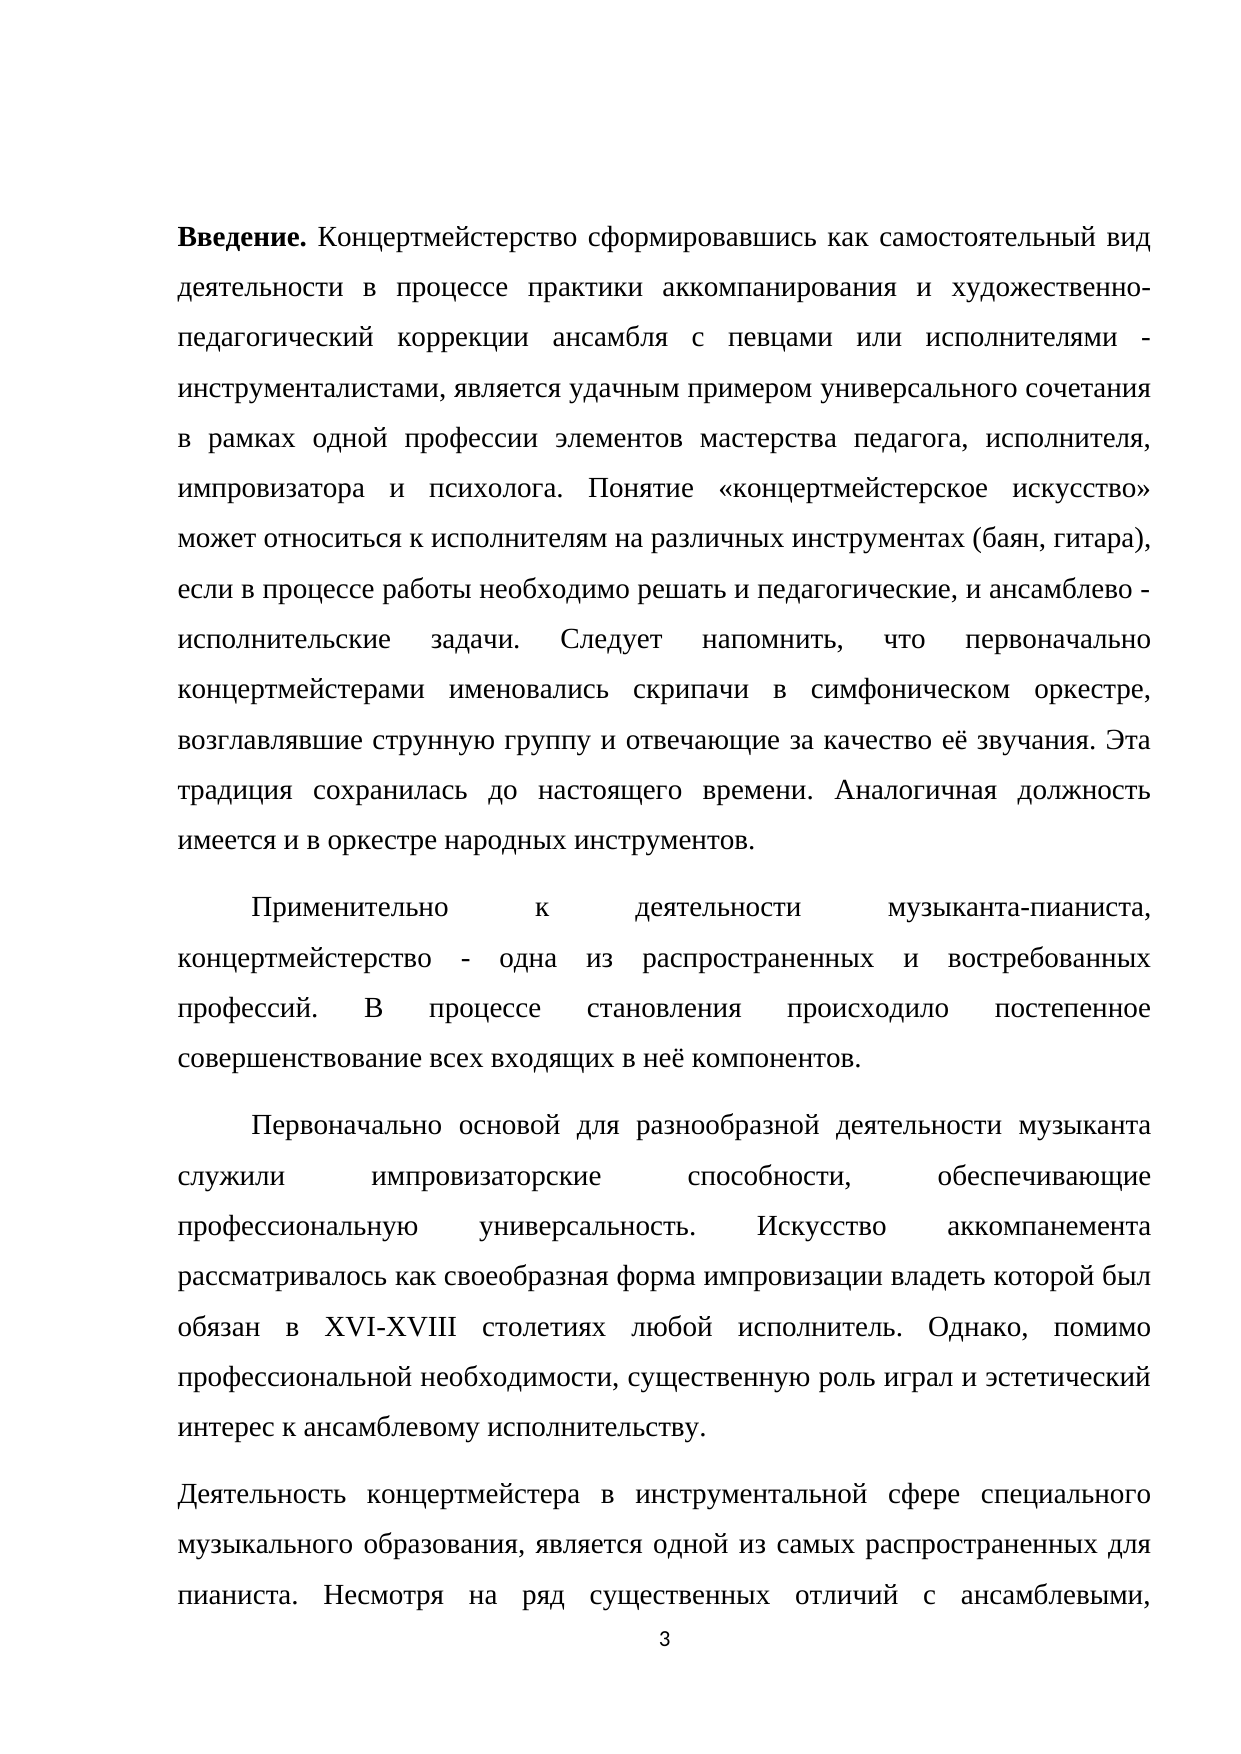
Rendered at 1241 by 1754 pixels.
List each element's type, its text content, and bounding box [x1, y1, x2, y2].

text Введение. Концертмейстерство сформировавшись как самостоятельный вид деятельности в процессе практики аккомпанирования и художественно-педагогический коррекции ансамбля с певцами или исполнителями - инструменталистами, является удачным примером универсального сочетания в рамках одной профессии элементов мастерства педагога, исполнителя, импровизатора и психолога. Понятие «концертмейстерское искусство» может относиться к исполнителям на различных инструментах (баян, гитара), если в процессе работы необходимо решать и педагогические, и ансамблево - исполнительские задачи. Следует напомнить, что первоначально концертмейстерами именовались скрипачи в симфоническом оркестре, возглавлявшие струнную группу и отвечающие за качество её звучания. Эта традиция сохранилась до настоящего времени. Аналогичная должность имеется и в оркестре народных инструментов. [177, 219, 1152, 856]
text Применительно к деятельности музыканта-пианиста, концертмейстерство - одна из распространенных и востребованных профессий. В процессе становления происходило постепенное совершенствование всех входящих в неё компонентов. [177, 889, 1152, 1074]
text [177, 1476, 1152, 1610]
text Первоначально основой для разнообразной деятельности музыканта служили импровизаторские способности, обеспечивающие профессиональную универсальность. Искусство аккомпанемента рассматривалось как своеобразная форма импровизации владеть которой был обязан в XVI-XVIII столетиях любой исполнитель. Однако, помимо профессиональной необходимости, существенную роль играл и эстетический интерес к ансамблевому исполнительству. [177, 1107, 1152, 1443]
